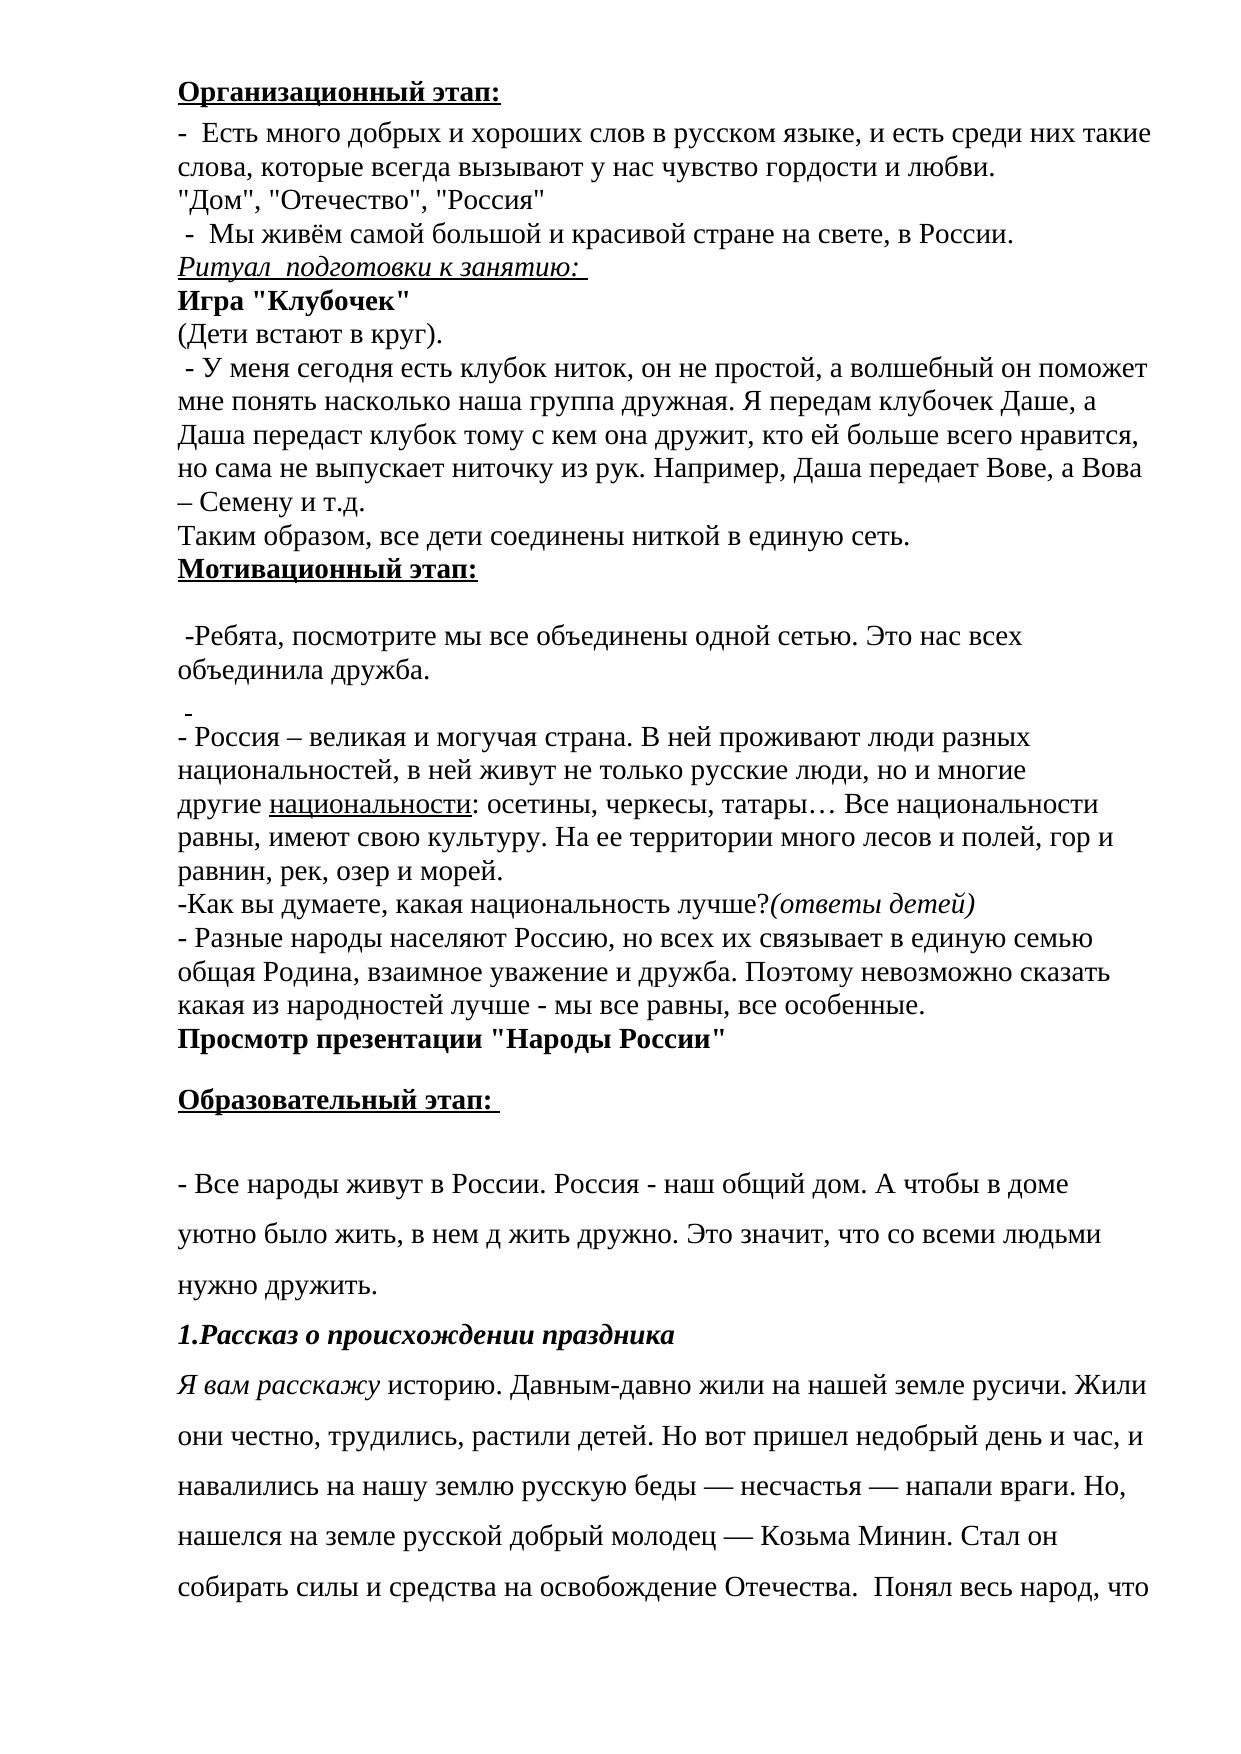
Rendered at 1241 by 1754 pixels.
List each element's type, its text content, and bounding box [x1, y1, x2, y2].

text - Разные народы населяют Россию, но всех их связывает в единую семью общая Родина, взаимное уважение и дружба. Поэтому невозможно сказать какая из народностей лучше - мы все равны, все особенные. Просмотр презентации "Народы России" [177, 920, 1152, 1082]
text -Ребята, посмотрите мы все объединены одной сетью. Это нас всех объединила дружба. - Россия – великая и могучая страна. В ней проживают люди разных национальностей, в ней живут не только русские люди, но и многие другие национальности: осетины, черкесы, татары… Все национальности равны, имеют свою культуру. На ее территории много лесов и полей, гор и равнин, рек, озер и морей. -Как вы думаете, какая национальность лучше?(ответы детей) [177, 585, 1152, 920]
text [177, 1116, 1152, 1602]
text Организационный этап: [177, 74, 1152, 107]
text Мотивационный этап: [177, 551, 1152, 585]
text Игра "Клубочек" (Дети встают в круг). - У меня сегодня есть клубок ниток, он не простой, а волшебный он поможет мне понять насколько наша группа дружная. Я передам клубочек Даше, а Даша передаст клубок тому с кем она дружит, кто ей больше всего нравится, но сама не выпускает ниточку из рук. Например, Даша передает Вове, а Вова – Семену и т.д. Таким образом, все дети соединены ниткой в единую сеть. [177, 283, 1152, 551]
text - Есть много добрых и хороших слов в русском языке, и есть среди них такие слова, которые всегда вызывают у нас чувство гордости и любви. "Дом", "Отечество", "Россия" - Мы живём самой большой и красивой стране на свете, в России. Ритуал подготовки к занятию: [177, 115, 1152, 283]
text Образовательный этап: [177, 1082, 1152, 1116]
